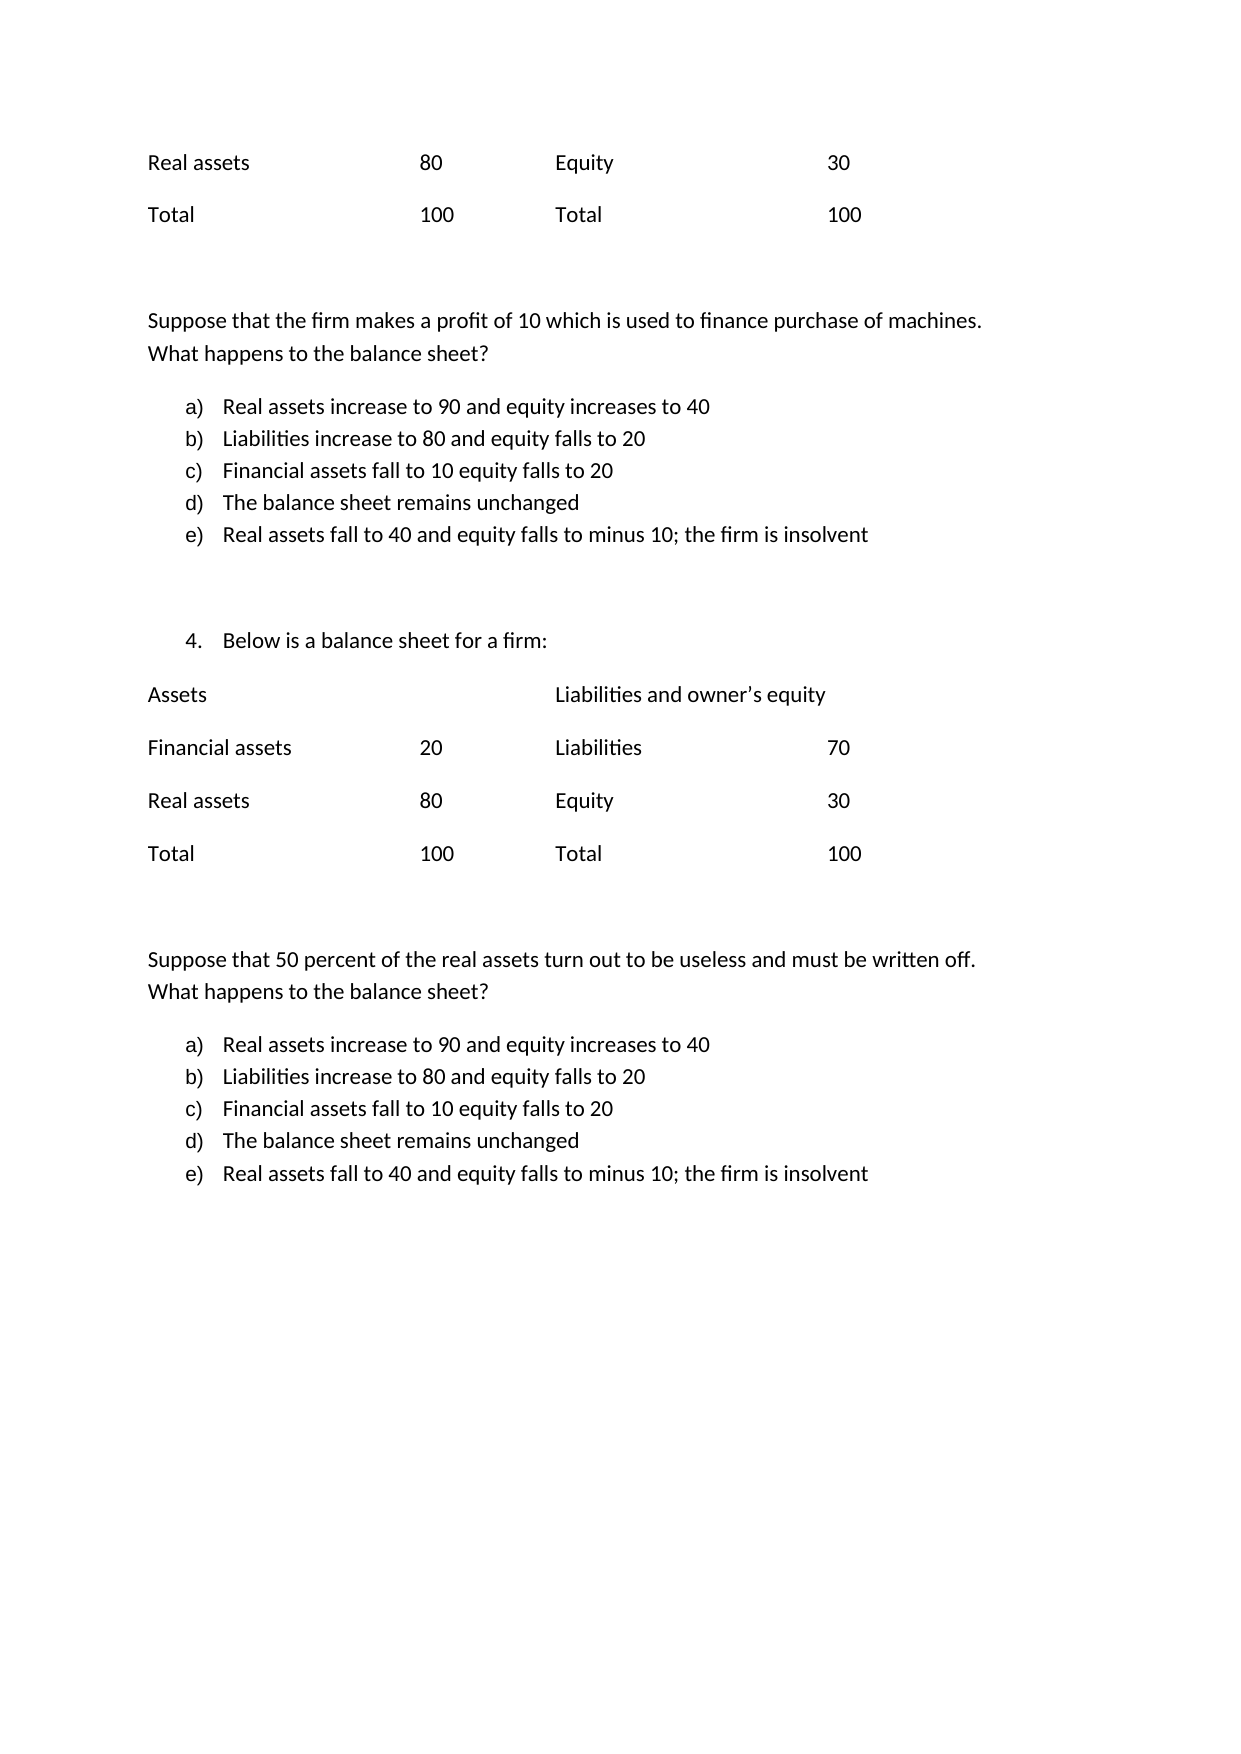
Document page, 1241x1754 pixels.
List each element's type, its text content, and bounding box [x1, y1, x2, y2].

text Total 100 Total 100 [148, 201, 1093, 229]
list Liabilities increase to 80 and equity falls to 20 [185, 1062, 1093, 1090]
text Assets Liabilities and owner’s equity [148, 680, 1093, 708]
text Suppose that the firm makes a profit of 10 which is used to finance purchase of machines. What happens to the balance sheet? [148, 307, 1093, 367]
list The balance sheet remains unchanged [185, 488, 1093, 516]
text Total 100 Total 100 [148, 839, 1093, 867]
text Real assets 80 Equity 30 [148, 148, 1093, 176]
text Real assets 80 Equity 30 [148, 786, 1093, 814]
list Liabilities increase to 80 and equity falls to 20 [185, 424, 1093, 452]
text Financial assets 20 Liabilities 70 [148, 733, 1093, 761]
list The balance sheet remains unchanged [185, 1127, 1093, 1154]
list Below is a balance sheet for a firm: [185, 627, 1093, 655]
list Financial assets fall to 10 equity falls to 20 [185, 456, 1093, 484]
list Real assets increase to 90 and equity increases to 40 [185, 1030, 1093, 1058]
text Suppose that 50 percent of the real assets turn out to be useless and must be written off. What happens to the balance sheet? [148, 945, 1093, 1005]
list Real assets increase to 90 and equity increases to 40 [185, 392, 1093, 420]
list Real assets fall to 40 and equity falls to minus 10; the firm is insolvent [185, 1159, 1093, 1187]
list Financial assets fall to 10 equity falls to 20 [185, 1094, 1093, 1122]
list Real assets fall to 40 and equity falls to minus 10; the firm is insolvent [185, 521, 1093, 549]
